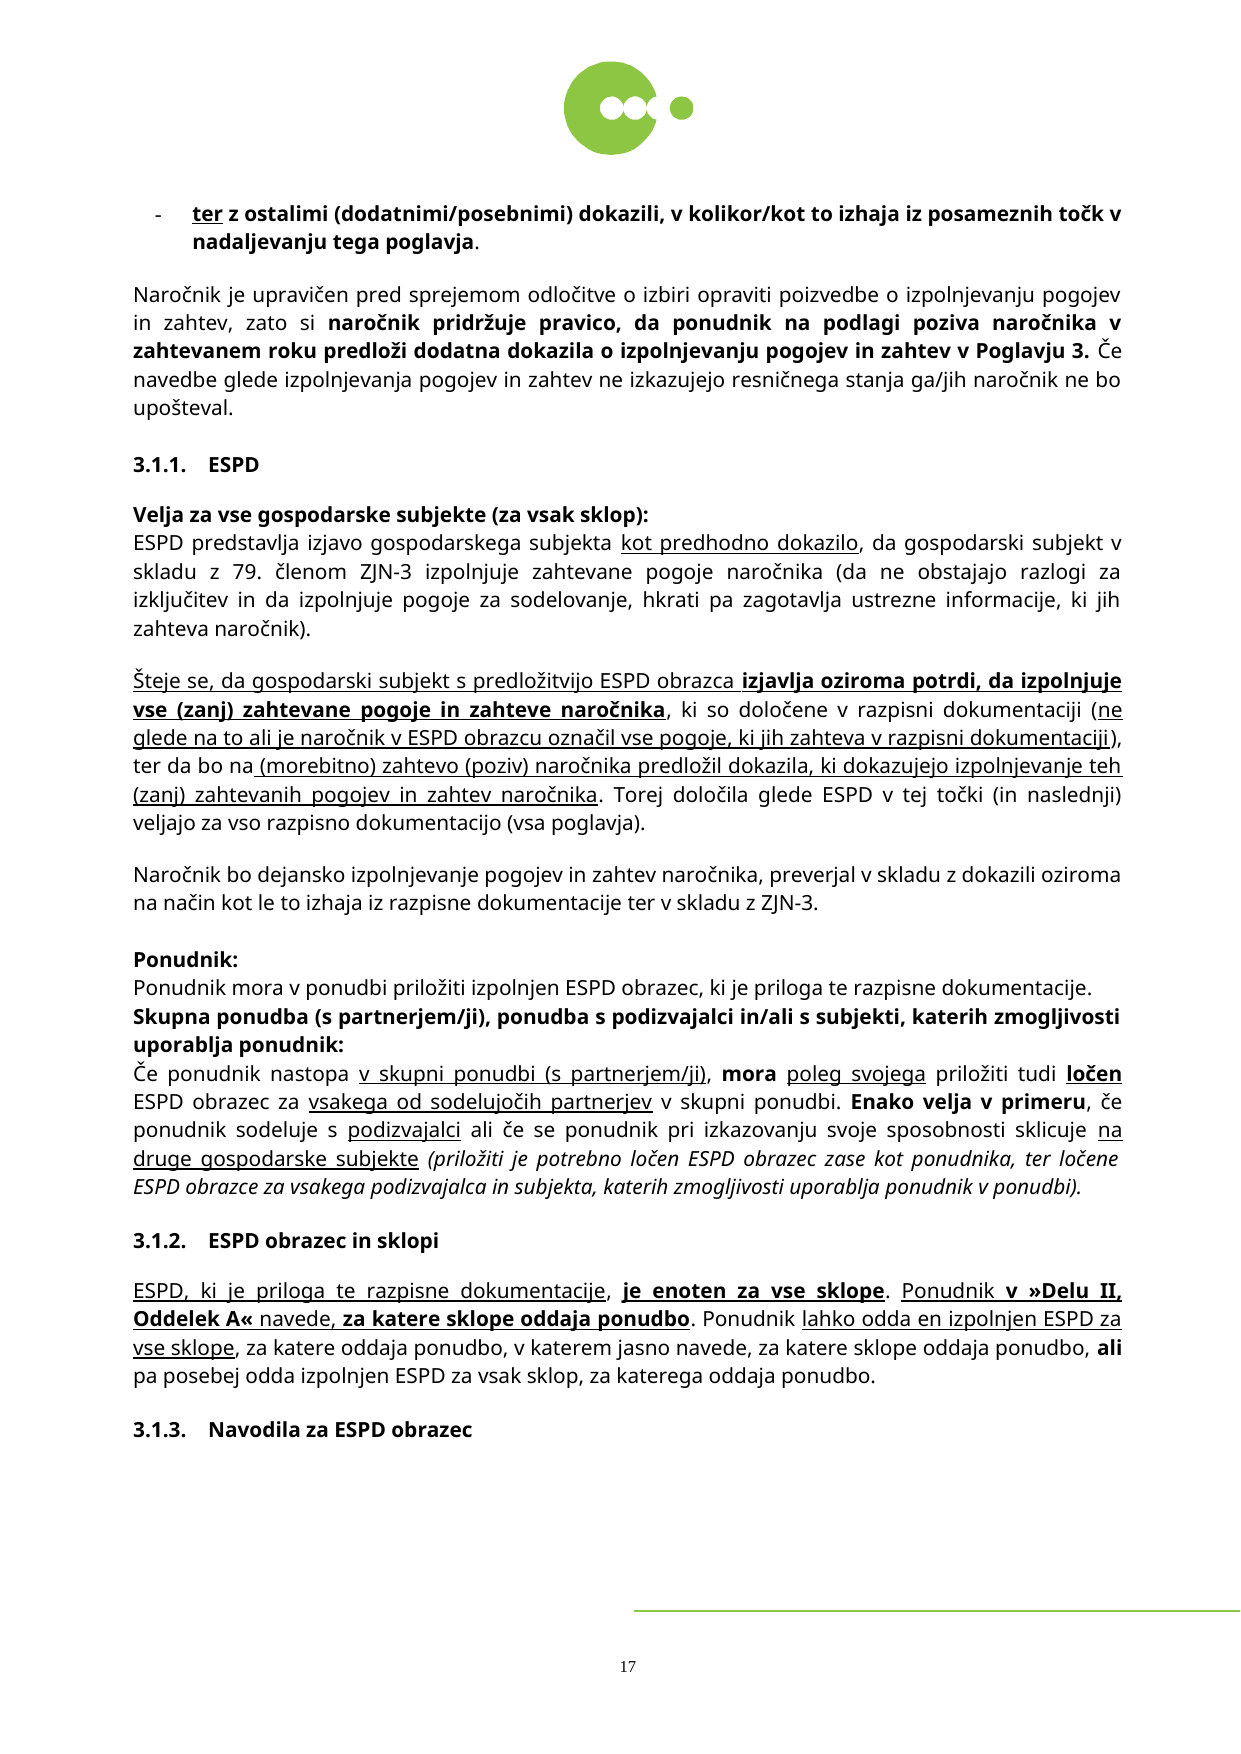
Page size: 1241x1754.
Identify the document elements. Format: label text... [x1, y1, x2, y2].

text Naročnik bo dejansko izpolnjevanje pogojev in zahtev naročnika, preverjal v skladu z dokazili oziroma na način kot le to izhaja iz razpisne dokumentacije ter v skladu z ZJN-3. [133, 860, 1122, 917]
text ESPD predstavlja izjavo gospodarskega subjekta kot predhodno dokazilo, da gospodarski subjekt v skladu z 79. členom ZJN-3 izpolnjuje zahtevane pogoje naročnika (da ne obstajajo razlogi za izključitev in da izpolnjuje pogoje za sodelovanje, hkrati pa zagotavlja ustrezne informacije, ki jih zahteva naročnik). [133, 528, 1122, 642]
text Ponudnik: [133, 945, 1122, 973]
text Šteje se, da gospodarski subjekt s predložitvijo ESPD obrazca izjavlja oziroma potrdi, da izpolnjuje vse (zanj) zahtevane pogoje in zahteve naročnika, ki so določene v razpisni dokumentaciji (ne glede na to ali je naročnik v ESPD obrazcu označil vse pogoje, ki jih zahteva v razpisni dokumentaciji), ter da bo na (morebitno) zahtevo (poziv) naročnika predložil dokazila, ki dokazujejo izpolnjevanje teh (zanj) zahtevanih pogojev in zahtev naročnika. Torej določila glede ESPD v tej točki (in naslednji) veljajo za vso razpisno dokumentacijo (vsa poglavja). [133, 692, 1122, 837]
text Skupna ponudba (s partnerjem/ji), ponudba s podizvajalci in/ali s subjekti, katerih zmogljivosti uporablja ponudnik: [133, 1002, 1122, 1059]
text Naročnik je upravičen pred sprejemom odločitve o izbiri opraviti poizvedbe o izpolnjevanju pogojev in zahtev, zato si naročnik pridržuje pravico, da ponudnik na podlagi poziva naročnika v zahtevanem roku predloži dodatna dokazila o izpolnjevanju pogojev in zahtev v Poglavju 3. Če navedbe glede izpolnjevanja pogojev in zahtev ne izkazujejo resničnega stanja ga/jih naročnik ne bo upošteval. [133, 280, 1122, 422]
text ESPD, ki je priloga te razpisne dokumentacije, je enoten za vse sklope. Ponudnik v »Delu II, Oddelek A« navede, za katere sklope oddaja ponudbo. Ponudnik lahko odda en izpolnjen ESPD za vse sklope, za katere oddaja ponudbo, v katerem jasno navede, za katere sklope oddaja ponudbo, ali pa posebej odda izpolnjen ESPD za vsak sklop, za katerega oddaja ponudbo. [133, 1276, 1122, 1390]
list ter z ostalimi (dodatnimi/posebnimi) dokazili, v kolikor/kot to izhaja iz posameznih točk v nadaljevanju tega poglavja. [154, 199, 1122, 256]
text Če ponudnik nastopa v skupni ponudbi (s partnerjem/ji), mora poleg svojega priložiti tudi ločen ESPD obrazec za vsakega od sodelujočih partnerjev v skupni ponudbi. Enako velja v primeru, če ponudnik sodeluje s podizvajalci ali če se ponudnik pri izkazovanju svoje sposobnosti sklicuje na druge gospodarske subjekte (priložiti je potrebno ločen ESPD obrazec zase kot ponudnika, ter ločene ESPD obrazce za vsakega podizvajalca in subjekta, katerih zmogljivosti uporablja ponudnik v ponudbi). [133, 1059, 1122, 1201]
text Velja za vse gospodarske subjekte (za vsak sklop): [133, 500, 1122, 528]
list ESPD [133, 450, 1122, 479]
list ESPD obrazec in sklopi [133, 1226, 1122, 1255]
text Ponudnik mora v ponudbi priložiti izpolnjen ESPD obrazec, ki je priloga te razpisne dokumentacije. [133, 973, 1122, 1002]
list Navodila za ESPD obrazec [133, 1415, 1122, 1444]
